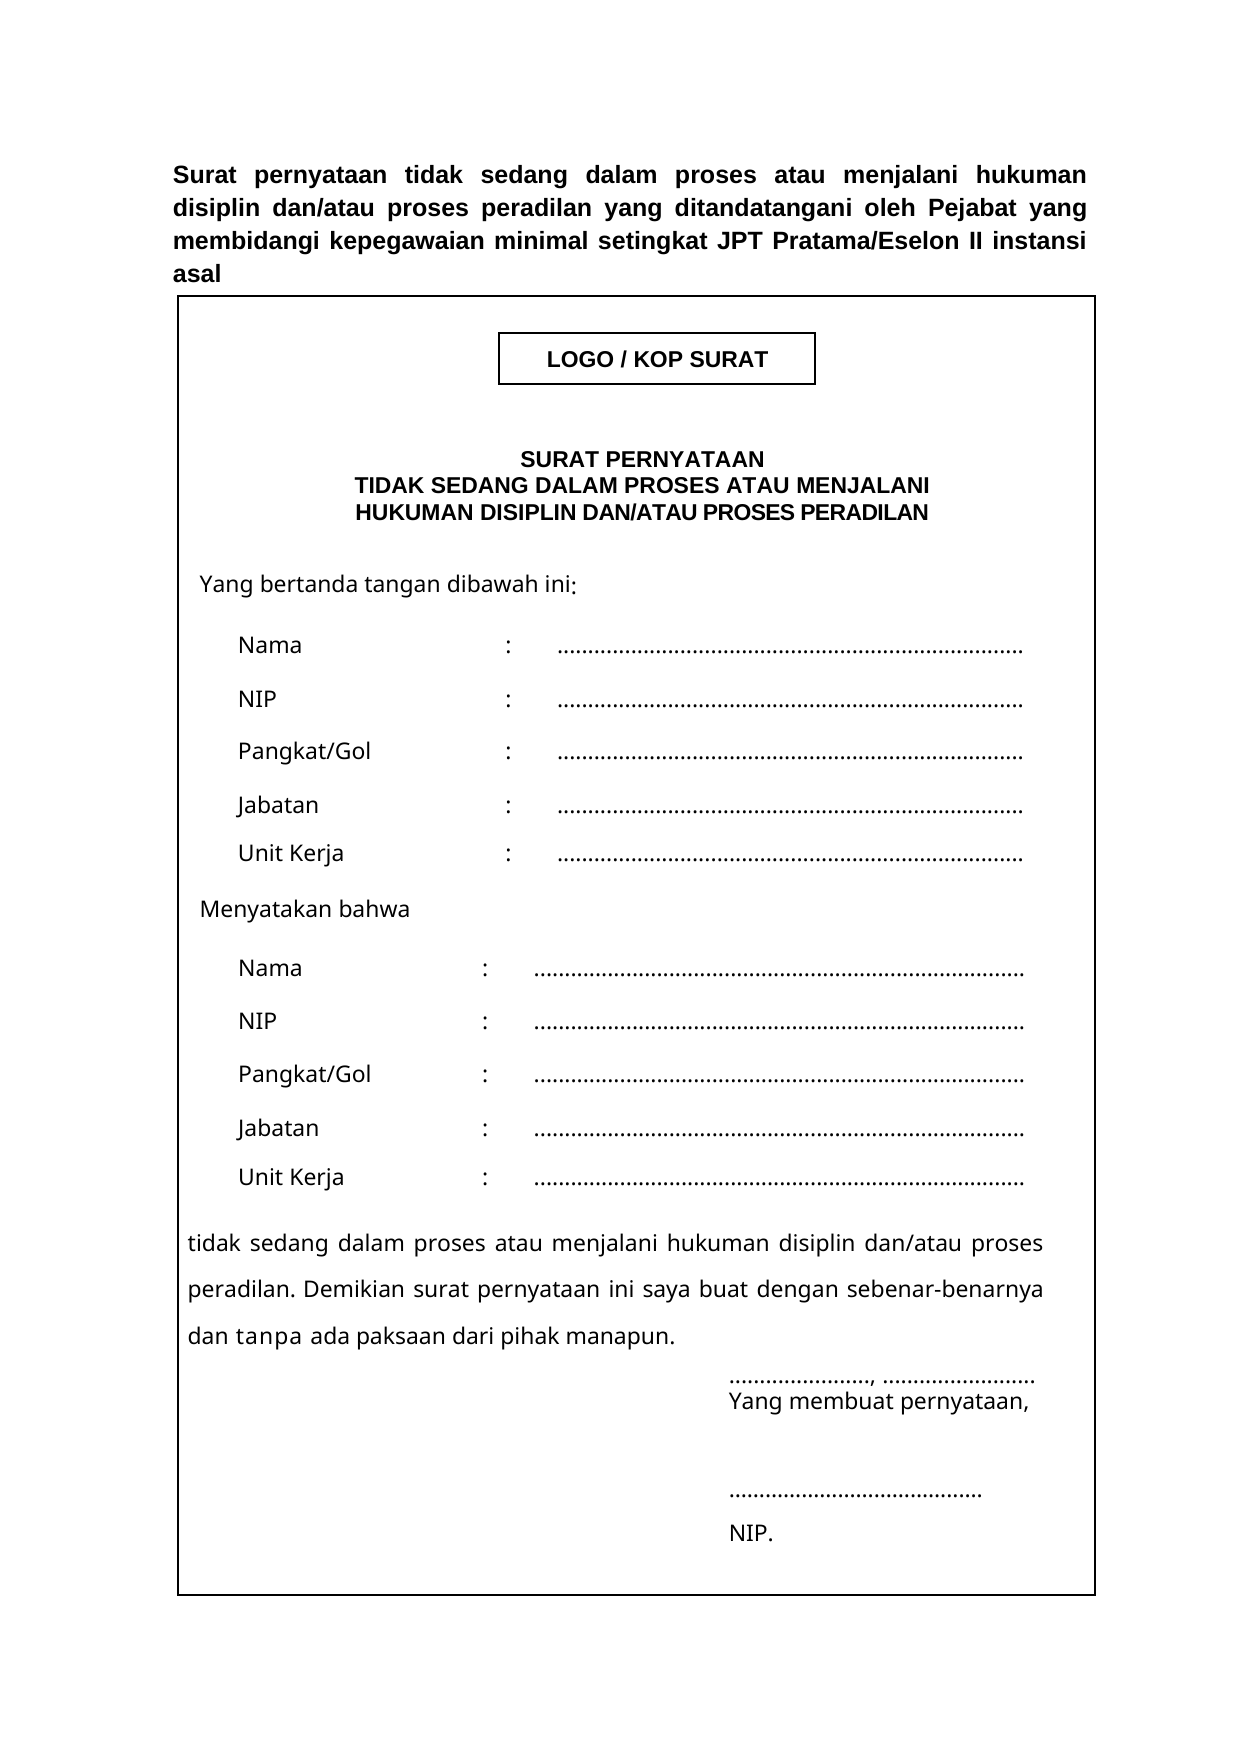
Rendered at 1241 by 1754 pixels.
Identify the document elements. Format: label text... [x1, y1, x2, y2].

text tidak sedang dalam proses atau menjalani hukuman disiplin dan/atau proses peradilan. Demikian surat pernyataan ini saya buat dengan sebenar-benarnya dan tanpa ada paksaan dari pihak manapun. [187, 1227, 1044, 1351]
table_cell ................................................................................ [522, 1046, 1079, 1099]
table_cell Jabatan : [209, 1099, 522, 1153]
table_cell ………………………………..…. [670, 1435, 1063, 1504]
table_cell Unit Kerja : [209, 1153, 522, 1193]
subtitle Surat pernyataan tidak sedang dalam proses atau menjalani hukuman disiplin dan/atau proses peradilan yang ditandatangani oleh Pejabat yang membidangi kepegawaian minimal setingkat JPT Pratama/Eselon II instansi asal [173, 159, 1088, 287]
table_cell NIP : [209, 994, 522, 1046]
text TIDAK SEDANG DALAM PROSES ATAU MENJALANI [261, 472, 1023, 499]
table_cell ............................................................................ [545, 671, 1103, 722]
text Menyatakan bahwa [187, 893, 1053, 924]
table_header Nama : [209, 956, 522, 994]
table_cell ............................................................................ [545, 722, 1103, 776]
table_cell ................................................................................ [522, 1153, 1079, 1193]
table_header Nama : [232, 633, 545, 671]
table_cell [670, 1559, 1063, 1614]
table_header ............................................................................ [545, 633, 1103, 671]
table_cell Pangkat/Gol : [209, 1046, 522, 1099]
table_cell Unit Kerja : [232, 830, 545, 870]
table_cell ............................................................................ [545, 830, 1103, 870]
table_cell ................................................................................ [522, 1099, 1079, 1153]
table_header ................................................................................ [522, 956, 1079, 994]
table_cell Yang membuat pernyataan, [670, 1389, 1063, 1435]
table_cell NIP. [670, 1504, 1063, 1559]
subtitle SURAT PERNYATAAN [261, 446, 1023, 472]
table_cell NIP : [232, 671, 545, 722]
table_header ......................., ......................... [670, 1365, 1063, 1388]
text HUKUMAN DISIPLIN DAN/ATAU PROSES PERADILAN [261, 499, 1023, 525]
table_cell ............................................................................ [545, 776, 1103, 830]
table_cell Jabatan : [232, 776, 545, 830]
table_cell Pangkat/Gol : [232, 722, 545, 776]
table_cell ................................................................................ [522, 994, 1079, 1046]
text Yang bertanda tangan dibawah ini: [187, 568, 1053, 601]
